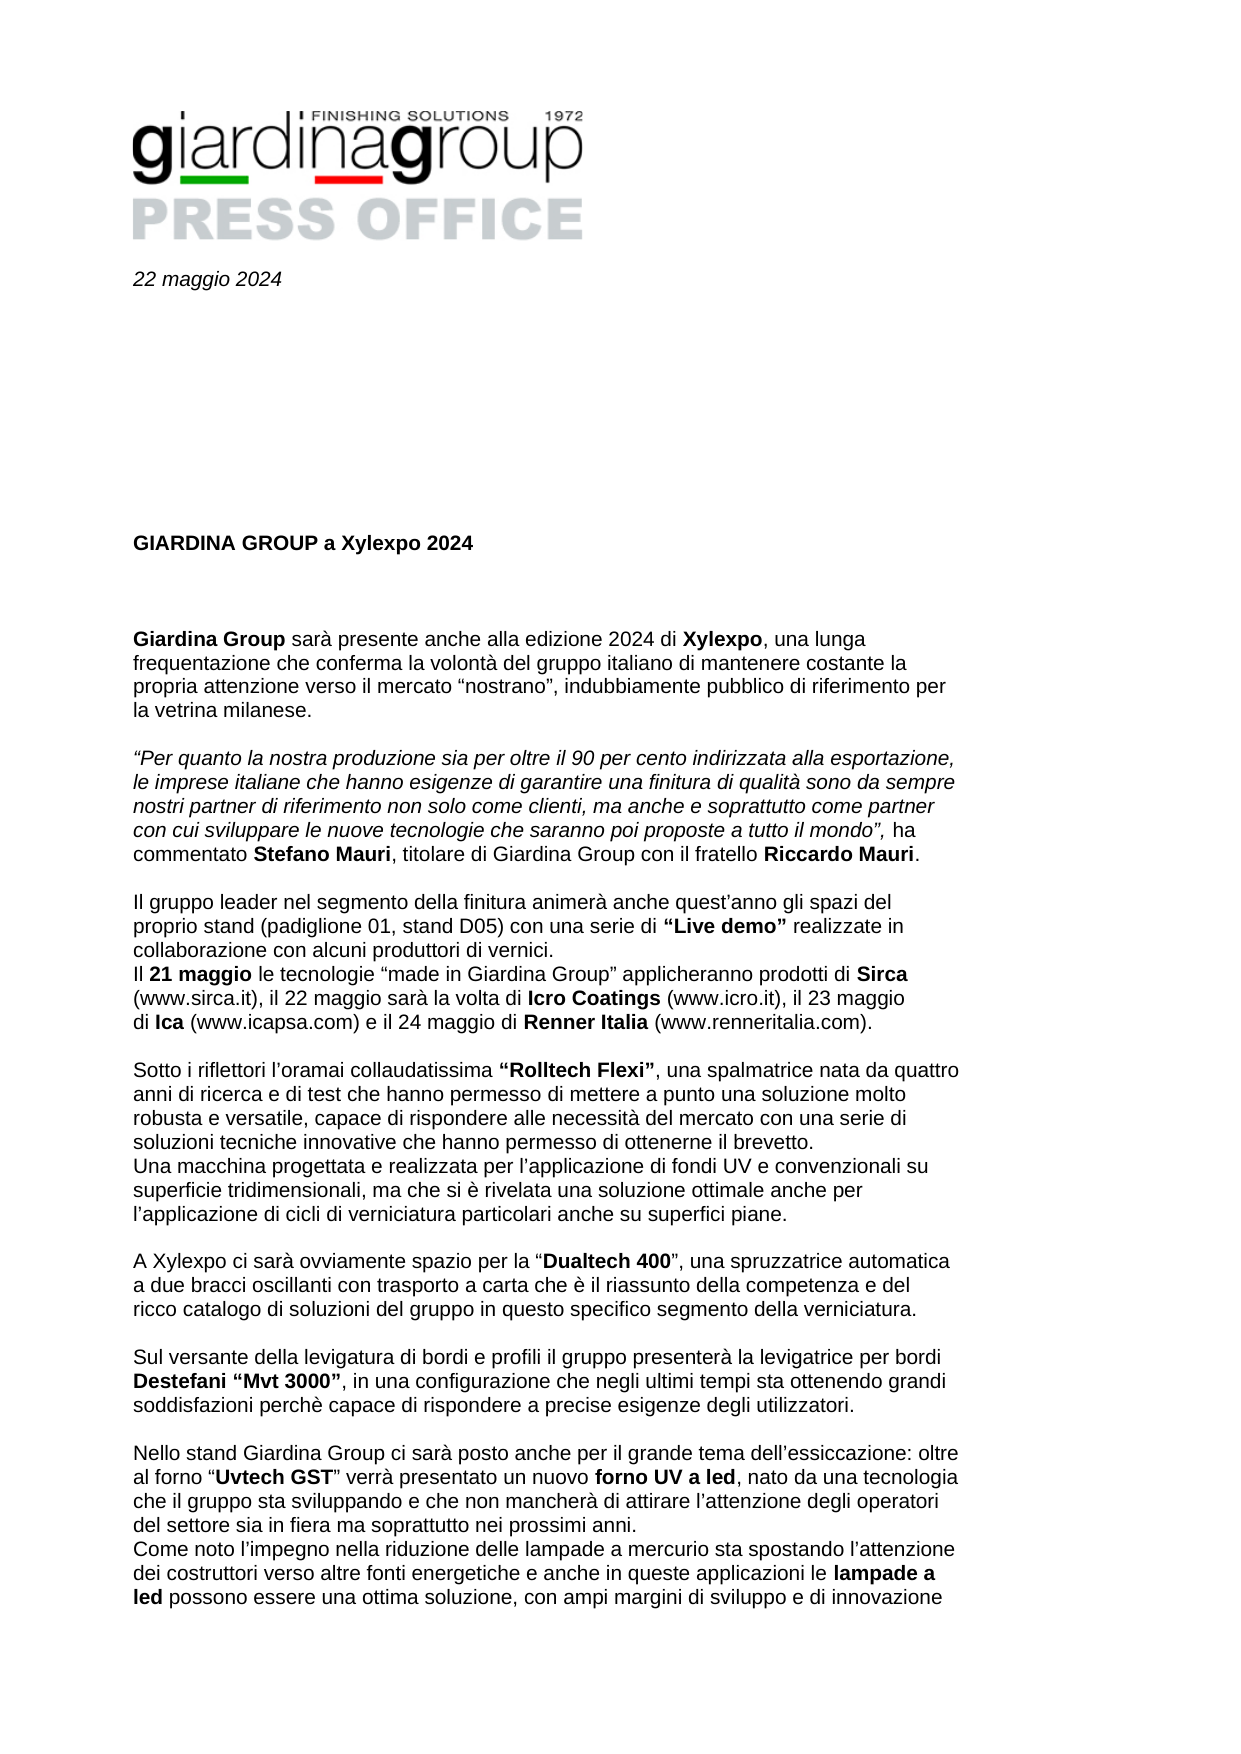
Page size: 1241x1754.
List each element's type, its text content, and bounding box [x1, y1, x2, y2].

text Come noto l’impegno nella riduzione delle lampade a mercurio sta spostando l’attenzione dei costruttori verso altre fonti energetiche e anche in queste applicazioni le lampade a led possono essere una ottima soluzione, con ampi margini di sviluppo e di innovazione [133, 1537, 960, 1609]
text GIARDINA GROUP a Xylexpo 2024 [133, 531, 960, 554]
text Sotto i riflettori l’oramai collaudatissima “Rolltech Flexi”, una spalmatrice nata da quattro anni di ricerca e di test che hanno permesso di mettere a punto una soluzione molto robusta e versatile, capace di rispondere alle necessità del mercato con una serie di soluzioni tecniche innovative che hanno permesso di ottenerne il brevetto. [133, 1058, 960, 1153]
picture [132, 111, 583, 244]
text A Xylexpo ci sarà ovviamente spazio per la “Dualtech 400”, una spruzzatrice automatica a due bracci oscillanti con trasporto a carta che è il riassunto della competenza e del ricco catalogo di soluzioni del gruppo in questo specifico segmento della verniciatura. [133, 1249, 960, 1321]
text Nello stand Giardina Group ci sarà posto anche per il grande tema dell’essiccazione: oltre al forno “Uvtech GST” verrà presentato un nuovo forno UV a led, nato da una tecnologia che il gruppo sta sviluppando e che non mancherà di attirare l’attenzione degli operatori del settore sia in fiera ma soprattutto nei prossimi anni. [133, 1441, 960, 1537]
text 22 maggio 2024 [133, 267, 960, 291]
text Sul versante della levigatura di bordi e profili il gruppo presenterà la levigatrice per bordi Destefani “Mvt 3000”, in una configurazione che negli ultimi tempi sta ottenendo grandi soddisfazioni perchè capace di rispondere a precise esigenze degli utilizzatori. [133, 1345, 960, 1417]
text Una macchina progettata e realizzata per l’applicazione di fondi UV e convenzionali su superficie tridimensionali, ma che si è rivelata una soluzione ottimale anche per l’applicazione di cicli di verniciatura particolari anche su superfici piane. [133, 1153, 960, 1225]
text Il 21 maggio le tecnologie “made in Giardina Group” applicheranno prodotti di Sirca (www.sirca.it), il 22 maggio sarà la volta di Icro Coatings (www.icro.it), il 23 maggio di Ica (www.icapsa.com) e il 24 maggio di Renner Italia (www.renneritalia.com). [133, 962, 960, 1034]
text Giardina Group sarà presente anche alla edizione 2024 di Xylexpo, una lunga frequentazione che conferma la volontà del gruppo italiano di mantenere costante la propria attenzione verso il mercato “nostrano”, indubbiamente pubblico di riferimento per la vetrina milanese. [133, 626, 960, 722]
text Il gruppo leader nel segmento della finitura animerà anche quest’anno gli spazi del proprio stand (padiglione 01, stand D05) con una serie di “Live demo” realizzate in collaborazione con alcuni produttori di vernici. [133, 890, 960, 962]
text “Per quanto la nostra produzione sia per oltre il 90 per cento indirizzata alla esportazione, le imprese italiane che hanno esigenze di garantire una finitura di qualità sono da sempre nostri partner di riferimento non solo come clienti, ma anche e soprattutto come partner con cui sviluppare le nuove tecnologie che saranno poi proposte a tutto il mondo”, ha commentato Stefano Mauri, titolare di Giardina Group con il fratello Riccardo Mauri. [133, 746, 960, 866]
